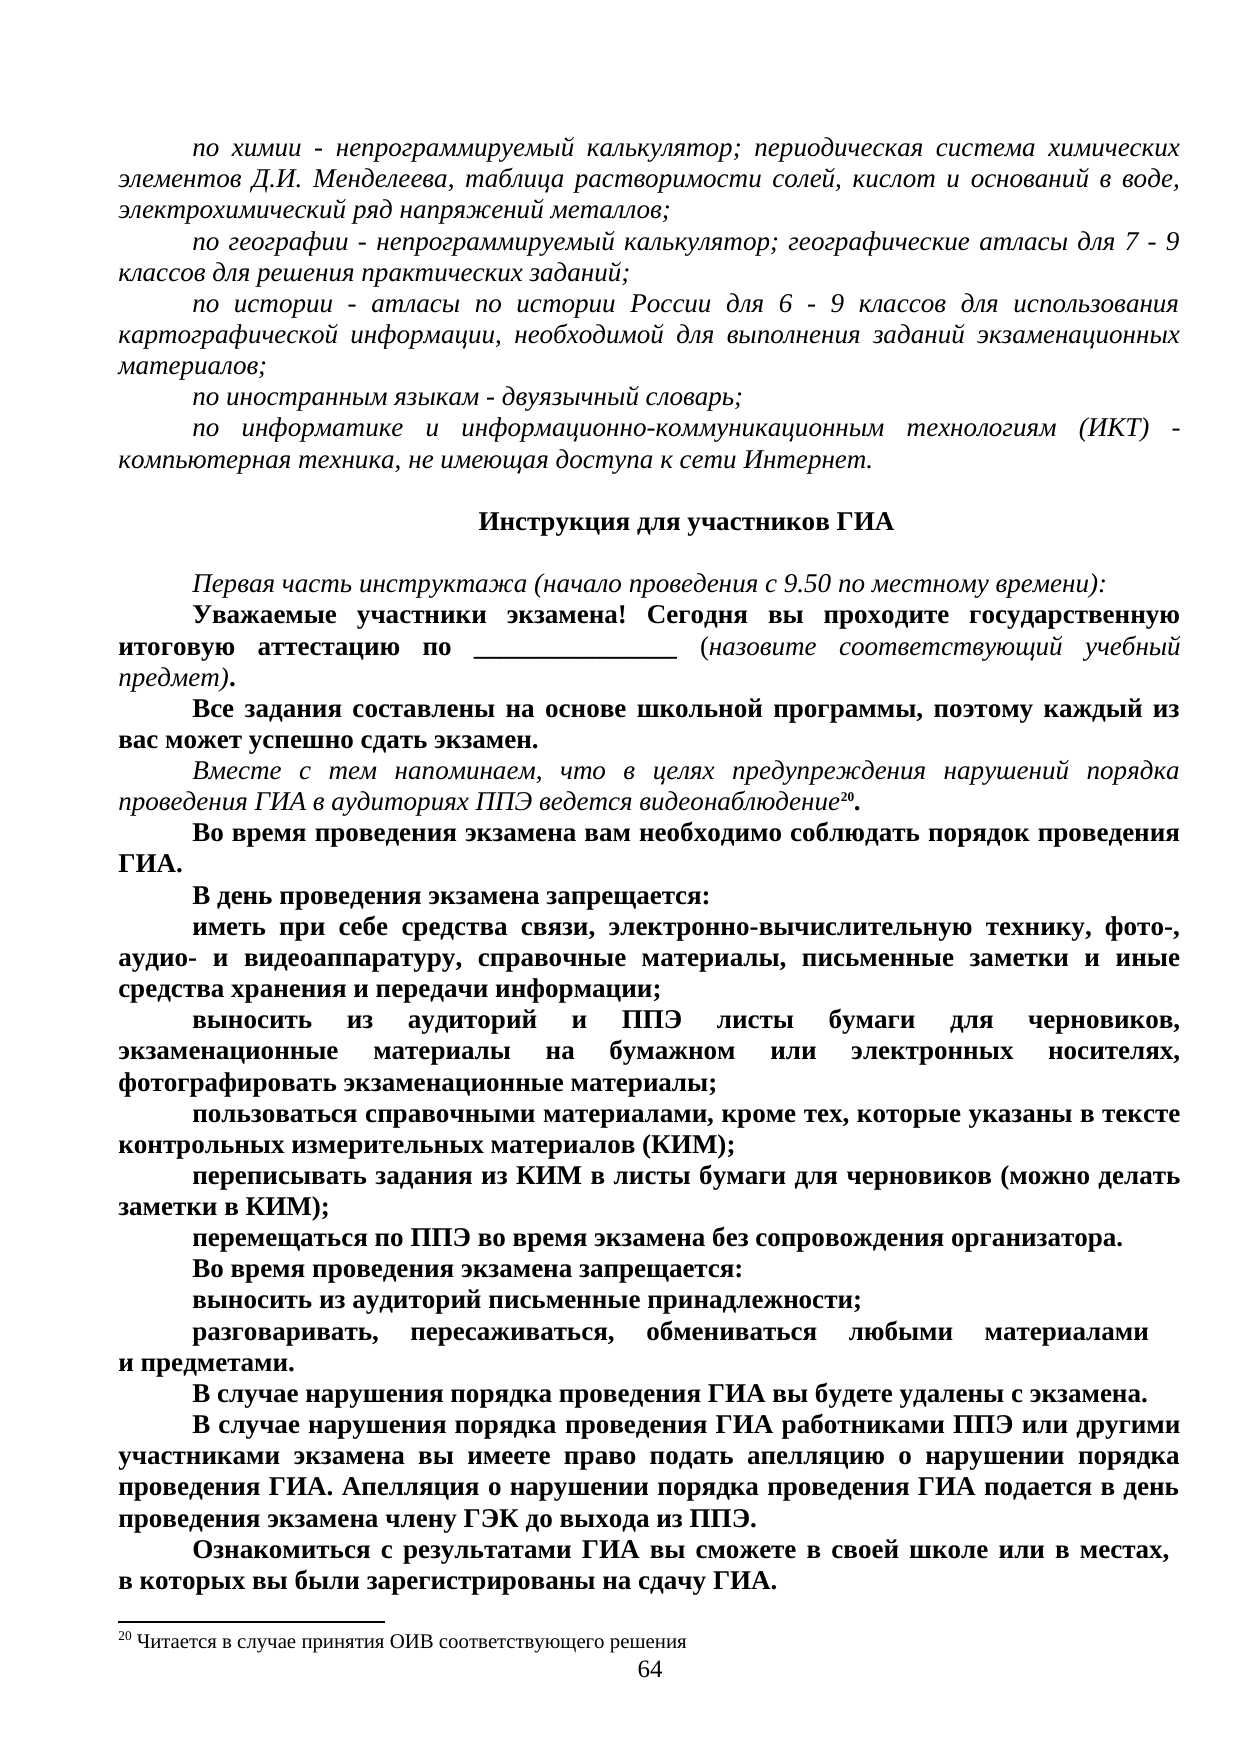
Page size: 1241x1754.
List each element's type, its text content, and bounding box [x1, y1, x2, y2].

text по иностранным языкам - двуязычный словарь; [118, 380, 1181, 412]
text Инструкция для участников ГИА [118, 505, 1181, 536]
text В случае нарушения порядка проведения ГИА вы будете удалены с экзамена. [118, 1377, 1181, 1408]
text Во время проведения экзамена запрещается: [118, 1252, 1181, 1284]
text Во время проведения экзамена вам необходимо соблюдать порядок проведения ГИА. [118, 816, 1181, 879]
text пользоваться справочными материалами, кроме тех, которые указаны в тексте контрольных измерительных материалов (КИМ); [118, 1097, 1181, 1159]
text В день проведения экзамена запрещается: [118, 879, 1181, 910]
text по истории - атласы по истории России для 6 - 9 классов для использования картографической информации, необходимой для выполнения заданий экзаменационных материалов; [118, 287, 1181, 380]
text по информатике и информационно-коммуникационным технологиям (ИКТ) - компьютерная техника, не имеющая доступа к сети Интернет. [118, 412, 1181, 474]
text В случае нарушения порядка проведения ГИА работниками ППЭ или другими участниками экзамена вы имеете право подать апелляцию о нарушении порядка проведения ГИА. Апелляция о нарушении порядка проведения ГИА подается в день проведения экзамена члену ГЭК до выхода из ППЭ. [118, 1408, 1181, 1533]
text по химии - непрограммируемый калькулятор; периодическая система химических элементов Д.И. Менделеева, таблица растворимости солей, кислот и оснований в воде, электрохимический ряд напряжений металлов; [118, 131, 1181, 225]
text Уважаемые участники экзамена! Сегодня вы проходите государственную итоговую аттестацию по _______________ (назовите соответствующий учебный предмет). [118, 598, 1181, 692]
text Ознакомиться с результатами ГИА вы сможете в своей школе или в местах, в которых вы были зарегистрированы на сдачу ГИА. [118, 1533, 1181, 1595]
text Вместе с тем напоминаем, что в целях предупреждения нарушений порядка проведения ГИА в аудиториях ППЭ ведется видеонаблюдение. [118, 754, 1181, 816]
text выносить из аудиторий и ППЭ листы бумаги для черновиков, экзаменационные материалы на бумажном или электронных носителях, фотографировать экзаменационные материалы; [118, 1003, 1181, 1097]
text по географии - непрограммируемый калькулятор; географические атласы для 7 - 9 классов для решения практических заданий; [118, 225, 1181, 287]
text иметь при себе средства связи, электронно-вычислительную технику, фото-, аудио- и видеоаппаратуру, справочные материалы, письменные заметки и иные средства хранения и передачи информации; [118, 910, 1181, 1003]
text выносить из аудиторий письменные принадлежности; [118, 1284, 1181, 1315]
text Первая часть инструктажа (начало проведения с 9.50 по местному времени): [118, 567, 1181, 598]
text разговаривать, пересаживаться, обмениваться любыми материалами и предметами. [118, 1315, 1181, 1377]
text перемещаться по ППЭ во время экзамена без сопровождения организатора. [118, 1221, 1181, 1252]
text Все задания составлены на основе школьной программы, поэтому каждый из вас может успешно сдать экзамен. [118, 692, 1181, 754]
text переписывать задания из КИМ в листы бумаги для черновиков (можно делать заметки в КИМ); [118, 1159, 1181, 1221]
